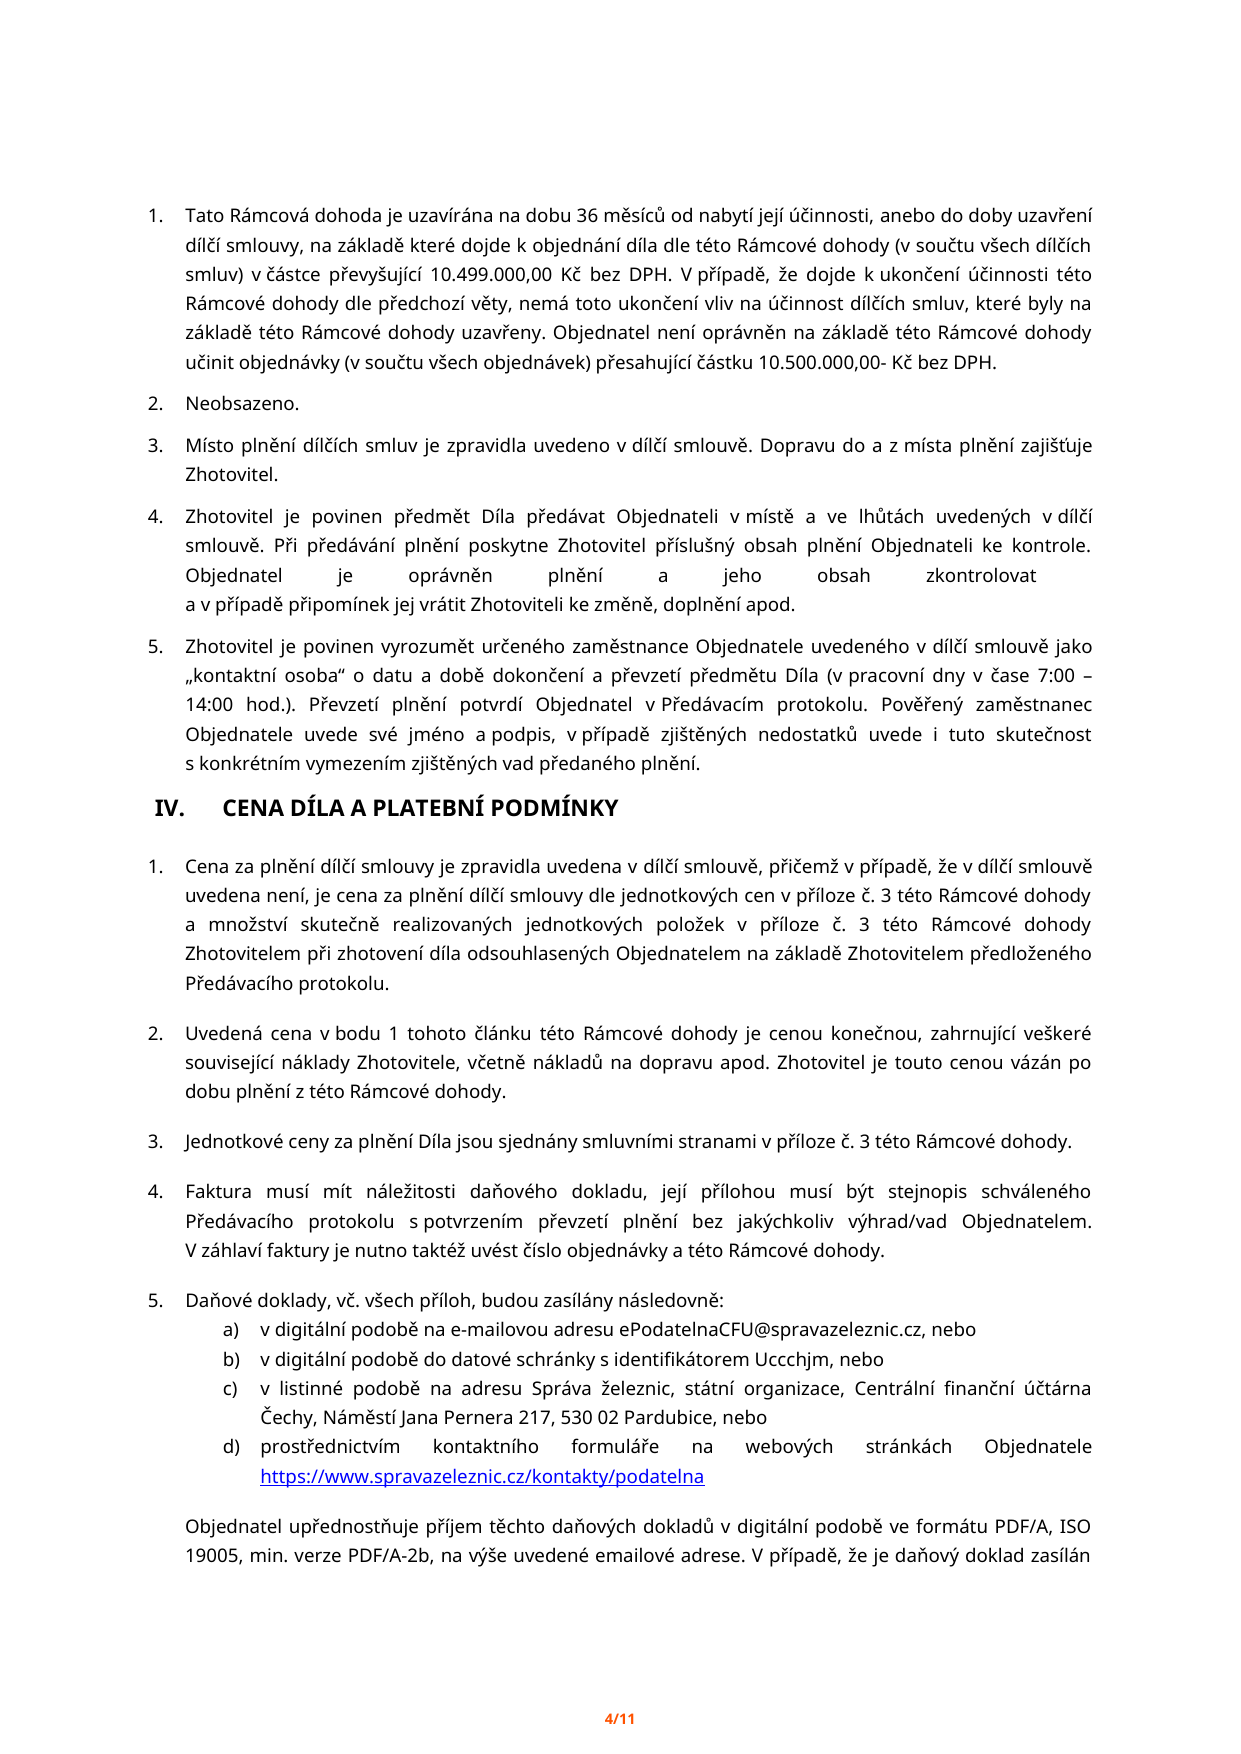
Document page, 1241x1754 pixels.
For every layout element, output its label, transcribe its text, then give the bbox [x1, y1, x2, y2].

list Cena za plnění dílčí smlouvy je zpravidla uvedena v dílčí smlouvě, přičemž v případě, že v dílčí smlouvě uvedena není, je cena za plnění dílčí smlouvy dle jednotkových cen v příloze č. 3 této Rámcové dohody a množství skutečně realizovaných jednotkových položek v příloze č. 3 této Rámcové dohody Zhotovitelem při zhotovení díla odsouhlasených Objednatelem na základě Zhotovitelem předloženého Předávacího protokolu. [148, 853, 1093, 996]
list CENA DÍLA A PLATEBNÍ PODMÍNKY [185, 792, 1093, 823]
list Jednotkové ceny za plnění Díla jsou sjednány smluvními stranami v příloze č. 3 této Rámcové dohody. [148, 1129, 1093, 1154]
text Zhotovitel je povinen vyrozumět určeného zaměstnance Objednatele uvedeného v dílčí smlouvě jako „kontaktní osoba“ o datu a době dokončení a převzetí předmětu Díla (v pracovní dny v čase 7:00 – 14:00 hod.). Převzetí plnění potvrdí Objednatel v Předávacím protokolu. Pověřený zaměstnanec Objednatele uvede své jméno a podpis, v případě zjištěných nedostatků uvede i tuto skutečnost s konkrétním vymezením zjištěných vad předaného plnění. [148, 633, 1093, 776]
text Tato Rámcová dohoda je uzavírána na dobu 36 měsíců od nabytí její účinnosti, anebo do doby uzavření dílčí smlouvy, na základě které dojde k objednání díla dle této Rámcové dohody (v součtu všech dílčích smluv) v částce převyšující 10.499.000,00 Kč bez DPH. V případě, že dojde k ukončení účinnosti této Rámcové dohody dle předchozí věty, nemá toto ukončení vliv na účinnost dílčích smluv, které byly na základě této Rámcové dohody uzavřeny. Objednatel není oprávněn na základě této Rámcové dohody učinit objednávky (v součtu všech objednávek) přesahující částku 10.500.000,00- Kč bez DPH. [148, 203, 1093, 374]
list Daňové doklady, vč. všech příloh, budou zasílány následovně: [148, 1287, 1093, 1313]
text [185, 1513, 1093, 1568]
list v digitální podobě na e-mailovou adresu ePodatelnaCFU@spravazeleznic.cz, nebo [223, 1317, 1093, 1342]
text Zhotovitel je povinen předmět Díla předávat Objednateli v místě a ve lhůtách uvedených v dílčí smlouvě. Při předávání plnění poskytne Zhotovitel příslušný obsah plnění Objednateli ke kontrole. Objednatel je oprávněn plnění a jeho obsah zkontrolovat a v případě připomínek jej vrátit Zhotoviteli ke změně, doplnění apod. [148, 503, 1093, 617]
list prostřednictvím kontaktního formuláře na webových stránkách Objednatele https://www.spravazeleznic.cz/kontakty/podatelna [223, 1434, 1093, 1489]
list v listinné podobě na adresu Správa železnic, státní organizace, Centrální finanční účtárna Čechy, Náměstí Jana Pernera 217, 530 02 Pardubice, nebo [223, 1375, 1093, 1430]
list Faktura musí mít náležitosti daňového dokladu, její přílohou musí být stejnopis schváleného Předávacího protokolu s potvrzením převzetí plnění bez jakýchkoliv výhrad/vad Objednatelem. V záhlaví faktury je nutno taktéž uvést číslo objednávky a této Rámcové dohody. [148, 1179, 1093, 1263]
text Místo plnění dílčích smluv je zpravidla uvedeno v dílčí smlouvě. Dopravu do a z místa plnění zajišťuje Zhotovitel. [148, 432, 1093, 487]
list Uvedená cena v bodu 1 tohoto článku této Rámcové dohody je cenou konečnou, zahrnující veškeré související náklady Zhotovitele, včetně nákladů na dopravu apod. Zhotovitel je touto cenou vázán po dobu plnění z této Rámcové dohody. [148, 1020, 1093, 1104]
list v digitální podobě do datové schránky s identifikátorem Uccchjm, nebo [223, 1346, 1093, 1372]
text Neobsazeno. [148, 391, 1093, 416]
